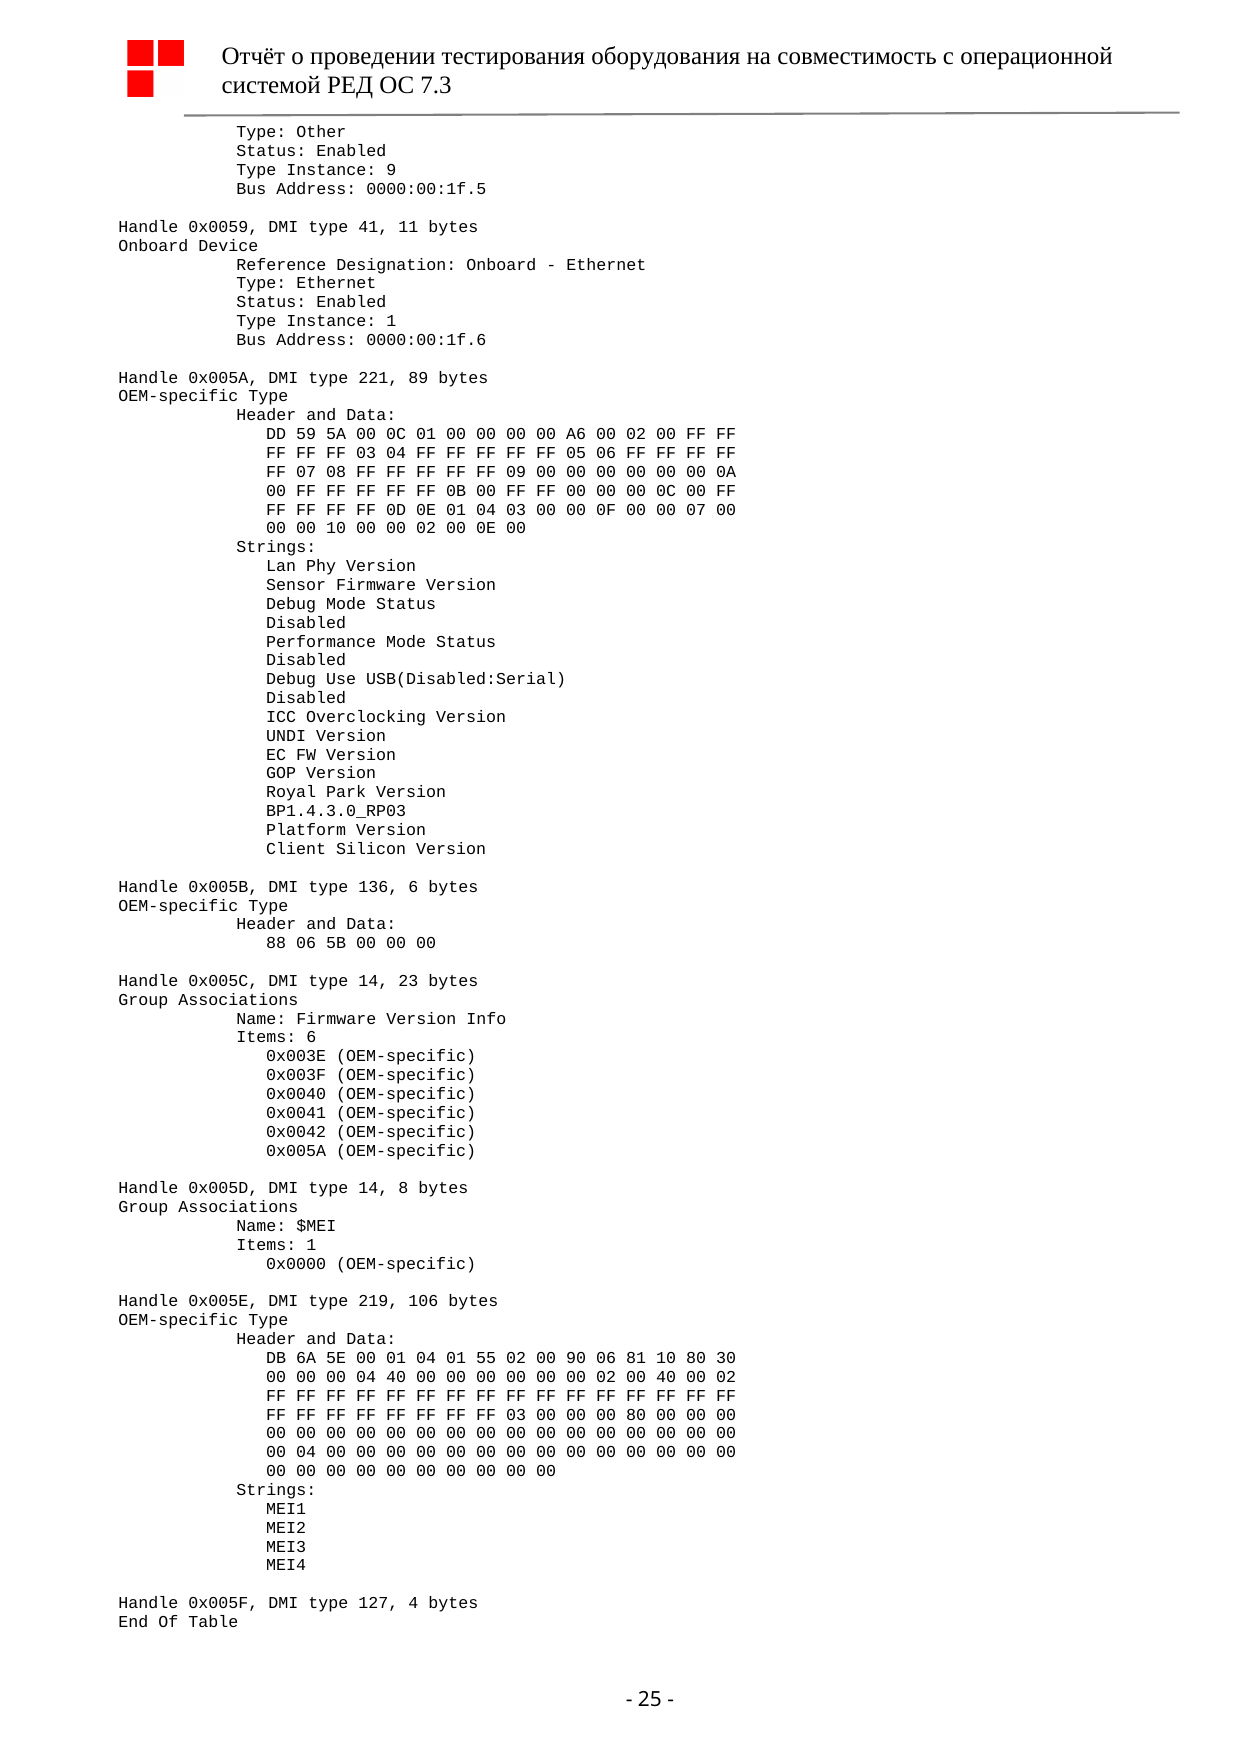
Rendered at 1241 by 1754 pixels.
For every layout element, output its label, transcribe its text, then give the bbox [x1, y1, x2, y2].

text 00 00 00 00 00 00 00 00 00 00 [118, 1463, 1181, 1482]
text Bus Address: 0000:00:1f.6 [118, 331, 1181, 350]
text Handle 0x005A, DMI type 221, 89 bytes [118, 369, 1181, 388]
text FF FF FF FF 0D 0E 01 04 03 00 00 0F 00 00 07 00 [118, 501, 1181, 520]
text MEI1 [118, 1500, 1181, 1519]
text Handle 0x0059, DMI type 41, 11 bytes [118, 218, 1181, 237]
text OEM-specific Type [118, 1312, 1181, 1331]
text End Of Table [118, 1613, 1181, 1632]
text Type Instance: 9 [118, 162, 1181, 181]
text 0x0042 (OEM-specific) [118, 1123, 1181, 1142]
text Status: Enabled [118, 294, 1181, 313]
text Type: Other [118, 124, 1181, 143]
text Onboard Device [118, 237, 1181, 256]
text FF 07 08 FF FF FF FF FF 09 00 00 00 00 00 00 0A [118, 463, 1181, 482]
text Status: Enabled [118, 143, 1181, 162]
text 0x005A (OEM-specific) [118, 1142, 1181, 1161]
text FF FF FF FF FF FF FF FF FF FF FF FF FF FF FF FF [118, 1387, 1181, 1406]
text 00 FF FF FF FF FF 0B 00 FF FF 00 00 00 0C 00 FF [118, 482, 1181, 501]
picture [127, 40, 184, 97]
text 0x0041 (OEM-specific) [118, 1104, 1181, 1123]
text UNDI Version [118, 727, 1181, 746]
text 00 00 00 00 00 00 00 00 00 00 00 00 00 00 00 00 [118, 1425, 1181, 1444]
text Name: $MEI [118, 1218, 1181, 1236]
text MEI2 [118, 1519, 1181, 1538]
text 00 00 10 00 00 02 00 0E 00 [118, 520, 1181, 539]
text Handle 0x005B, DMI type 136, 6 bytes [118, 878, 1181, 897]
text DB 6A 5E 00 01 04 01 55 02 00 90 06 81 10 80 30 [118, 1349, 1181, 1368]
text Debug Mode Status [118, 595, 1181, 614]
text Lan Phy Version [118, 558, 1181, 577]
text Disabled [118, 690, 1181, 708]
text Items: 1 [118, 1236, 1181, 1255]
text MEI4 [118, 1557, 1181, 1576]
text Type Instance: 1 [118, 313, 1181, 331]
text 0x0040 (OEM-specific) [118, 1086, 1181, 1104]
text Items: 6 [118, 1029, 1181, 1048]
text Handle 0x005C, DMI type 14, 23 bytes [118, 972, 1181, 991]
text FF FF FF FF FF FF FF FF 03 00 00 00 80 00 00 00 [118, 1406, 1181, 1425]
text Disabled [118, 614, 1181, 633]
text 00 00 00 04 40 00 00 00 00 00 00 02 00 40 00 02 [118, 1368, 1181, 1387]
text Debug Use USB(Disabled:Serial) [118, 671, 1181, 690]
text Strings: [118, 1482, 1181, 1500]
text EC FW Version [118, 746, 1181, 765]
text Header and Data: [118, 916, 1181, 935]
text Performance Mode Status [118, 633, 1181, 652]
text 00 04 00 00 00 00 00 00 00 00 00 00 00 00 00 00 [118, 1444, 1181, 1463]
text OEM-specific Type [118, 388, 1181, 407]
text Royal Park Version [118, 784, 1181, 803]
text Type: Ethernet [118, 275, 1181, 294]
text DD 59 5A 00 0C 01 00 00 00 00 A6 00 02 00 FF FF [118, 426, 1181, 444]
text Disabled [118, 652, 1181, 671]
text Strings: [118, 539, 1181, 558]
text 0x003F (OEM-specific) [118, 1067, 1181, 1086]
text FF FF FF 03 04 FF FF FF FF FF 05 06 FF FF FF FF [118, 444, 1181, 463]
text 0x003E (OEM-specific) [118, 1048, 1181, 1067]
text OEM-specific Type [118, 897, 1181, 916]
text Header and Data: [118, 1331, 1181, 1349]
text 0x0000 (OEM-specific) [118, 1255, 1181, 1274]
text Platform Version [118, 822, 1181, 841]
text ICC Overclocking Version [118, 708, 1181, 727]
text Handle 0x005F, DMI type 127, 4 bytes [118, 1595, 1181, 1613]
text Bus Address: 0000:00:1f.5 [118, 181, 1181, 199]
text Header and Data: [118, 407, 1181, 426]
text GOP Version [118, 765, 1181, 784]
text Group Associations [118, 1199, 1181, 1218]
text Reference Designation: Onboard - Ethernet [118, 256, 1181, 275]
text Group Associations [118, 991, 1181, 1010]
text Name: Firmware Version Info [118, 1010, 1181, 1029]
text BP1.4.3.0_RP03 [118, 803, 1181, 822]
text Handle 0x005D, DMI type 14, 8 bytes [118, 1180, 1181, 1199]
text Sensor Firmware Version [118, 577, 1181, 595]
text 88 06 5B 00 00 00 [118, 935, 1181, 954]
text Client Silicon Version [118, 841, 1181, 859]
text Handle 0x005E, DMI type 219, 106 bytes [118, 1293, 1181, 1312]
text MEI3 [118, 1538, 1181, 1557]
